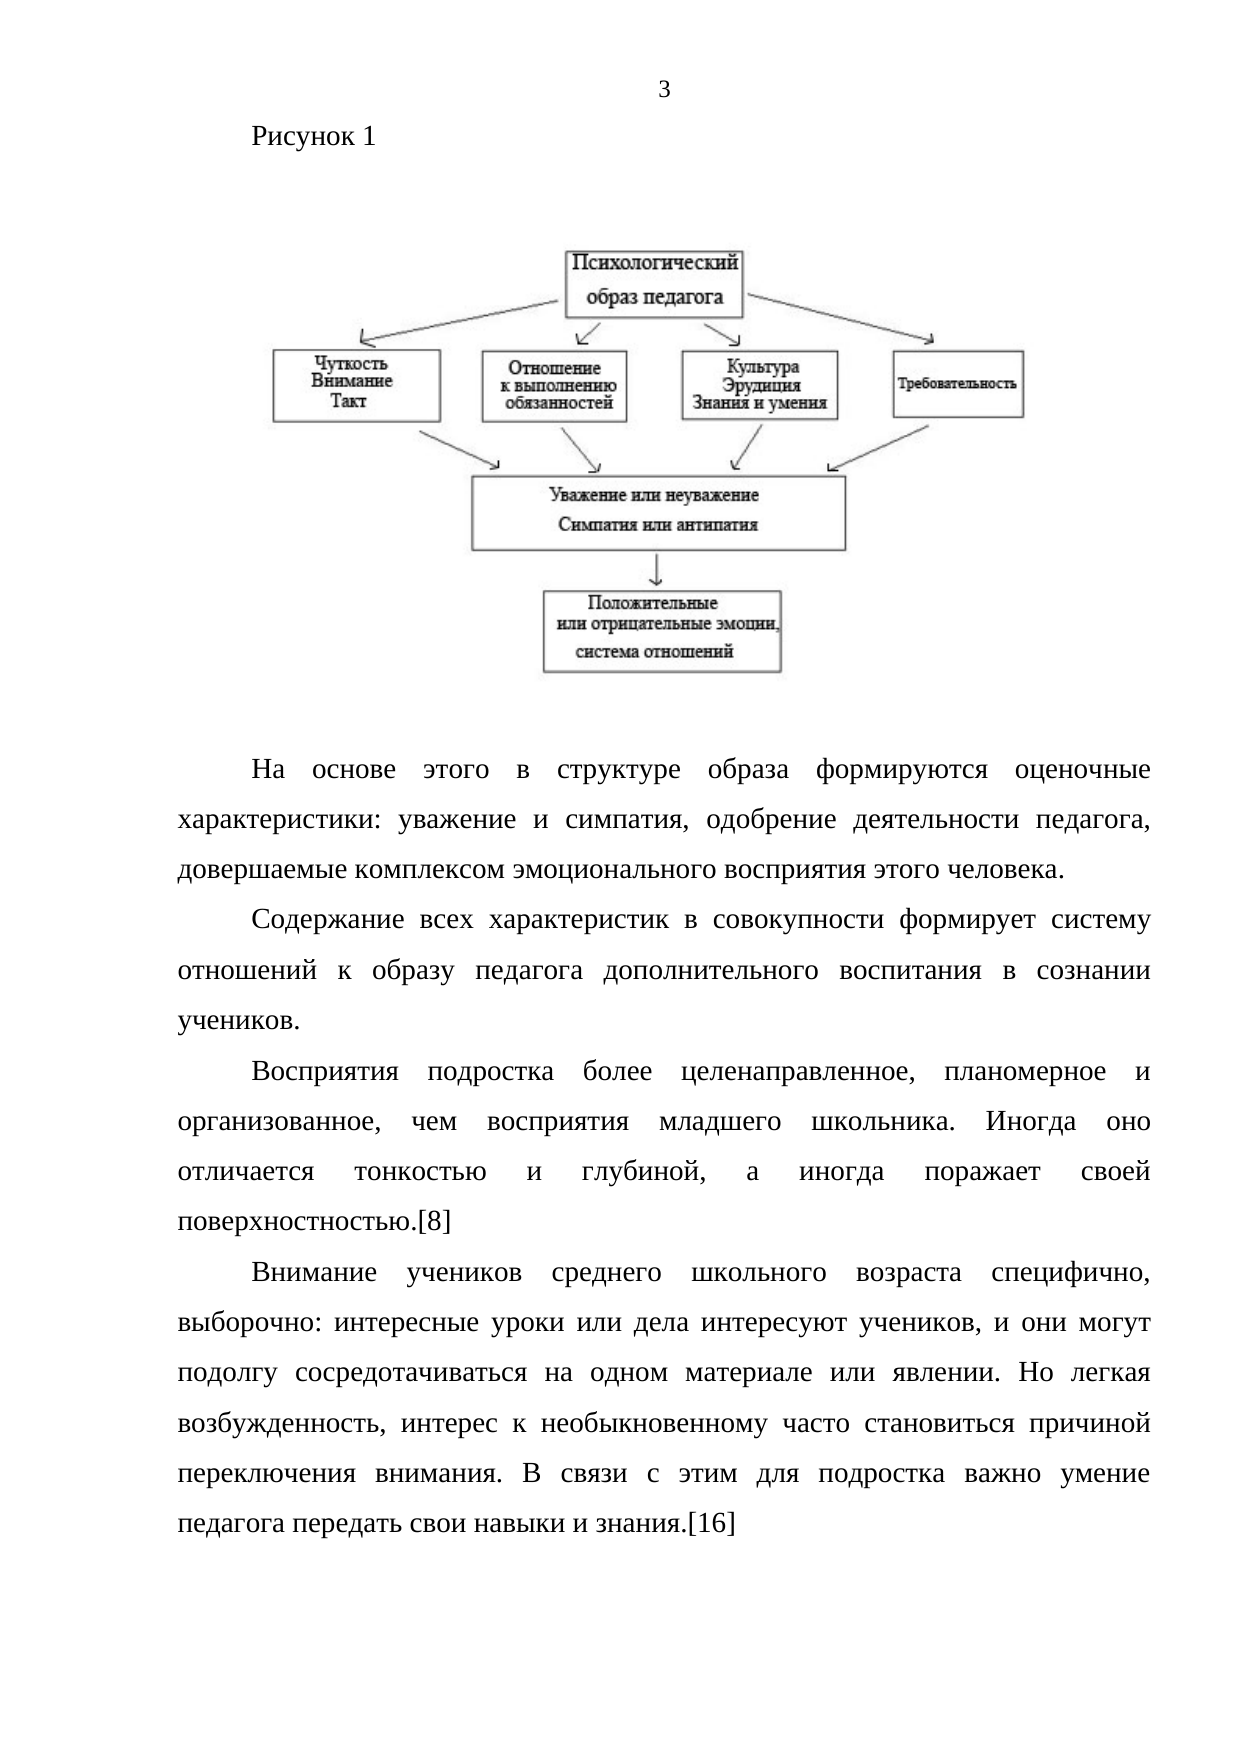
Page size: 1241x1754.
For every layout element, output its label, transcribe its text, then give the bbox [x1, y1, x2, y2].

text Внимание учеников среднего школьного возраста специфично, выборочно: интересные уроки или дела интересуют учеников, и они могут подолгу сосредотачиваться на одном материале или явлении. Но легкая возбужденность, интерес к необыкновенному часто становиться причиной переключения внимания. В связи с этим для подростка важно умение педагога передать свои навыки и знания.[16] [177, 1254, 1152, 1539]
text Содержание всех характеристик в совокупности формирует систему отношений к образу педагога дополнительного воспитания в сознании учеников. [177, 902, 1152, 1036]
text Рисунок 1 [177, 118, 1152, 152]
text Восприятия подростка более целенаправленное, планомерное и организованное, чем восприятия младшего школьника. Иногда оно отличается тонкостью и глубиной, а иногда поражает своей поверхностностью.[8] [177, 1053, 1152, 1237]
picture [251, 218, 1034, 686]
text На основе этого в структуре образа формируются оценочные характеристики: уважение и симпатия, одобрение деятельности педагога, довершаемые комплексом эмоционального восприятия этого человека. [177, 751, 1152, 885]
